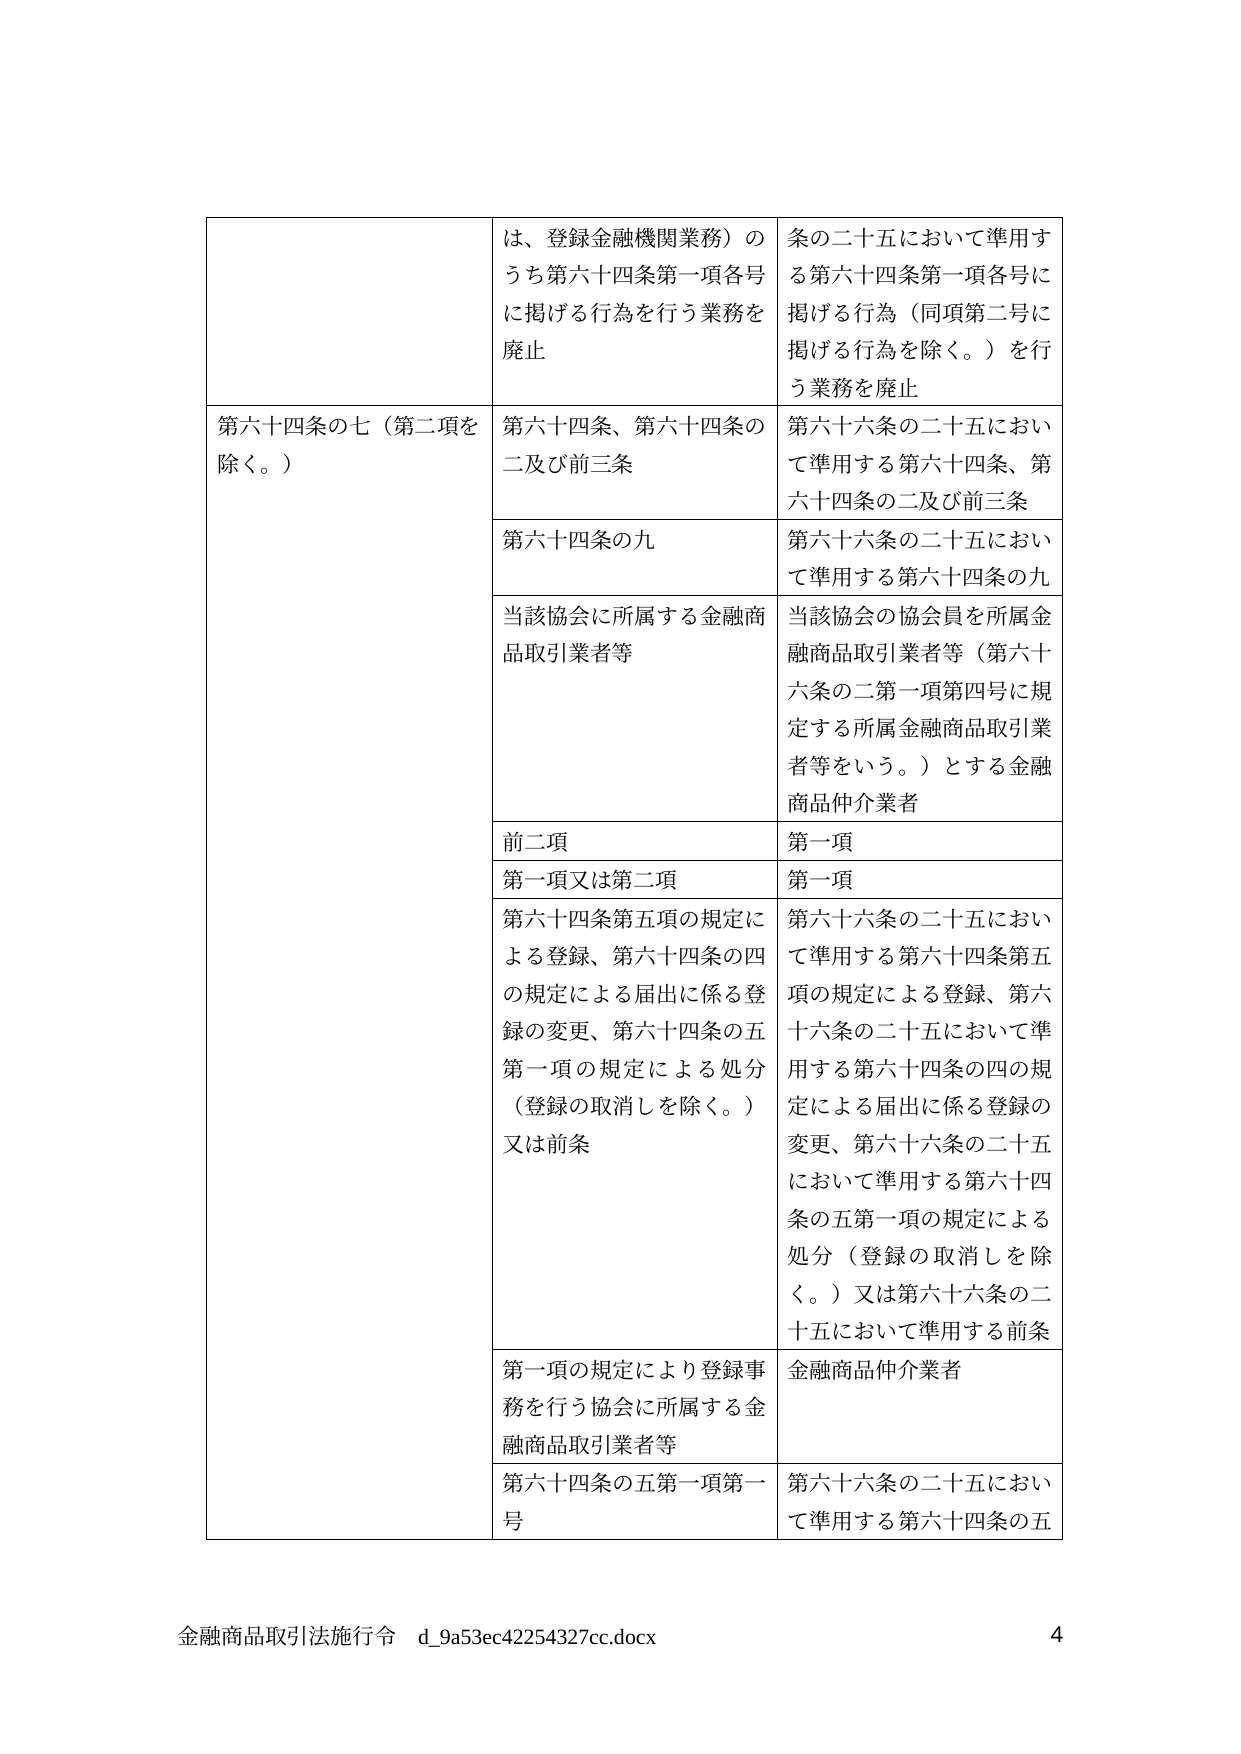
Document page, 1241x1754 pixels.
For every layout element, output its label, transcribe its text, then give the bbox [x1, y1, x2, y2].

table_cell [778, 218, 1062, 405]
table_cell 第一項 [778, 822, 1062, 859]
table_cell 第六十六条の二十五において準用する第六十四条の九 [778, 520, 1062, 595]
table_cell 前二項 [493, 822, 777, 859]
table_cell 第一項 [778, 861, 1062, 898]
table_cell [778, 1464, 1062, 1539]
table_cell 第六十四条第五項の規定による登録、第六十四条の四の規定による届出に係る登録の変更、第六十四条の五第一項の規定による処分（登録の取消しを除く。）又は前条 [493, 899, 777, 1349]
table_cell 第六十四条、第六十四条の二及び前三条 [493, 406, 777, 519]
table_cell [493, 218, 777, 405]
table_cell 金融商品仲介業者 [778, 1350, 1062, 1463]
table_cell 第六十四条の七（第二項を除く。） [207, 406, 492, 1539]
table_cell 第一項又は第二項 [493, 861, 777, 898]
table_cell 当該協会の協会員を所属金融商品取引業者等（第六十六条の二第一項第四号に規定する所属金融商品取引業者等をいう。）とする金融商品仲介業者 [778, 596, 1062, 821]
table_cell 第一項の規定により登録事務を行う協会に所属する金融商品取引業者等 [493, 1350, 777, 1463]
table_cell 第六十六条の二十五において準用する第六十四条、第六十四条の二及び前三条 [778, 406, 1062, 519]
table_cell 第六十四条の五第一項第一号 [493, 1464, 777, 1539]
table_cell 当該協会に所属する金融商品取引業者等 [493, 596, 777, 821]
table_cell 第六十四条の九 [493, 520, 777, 595]
table_cell 第六十六条の二十五において準用する第六十四条第五項の規定による登録、第六十六条の二十五において準用する第六十四条の四の規定による届出に係る登録の変更、第六十六条の二十五において準用する第六十四条の五第一項の規定による処分（登録の取消しを除く。）又は第六十六条の二十五において準用する前条 [778, 899, 1062, 1349]
